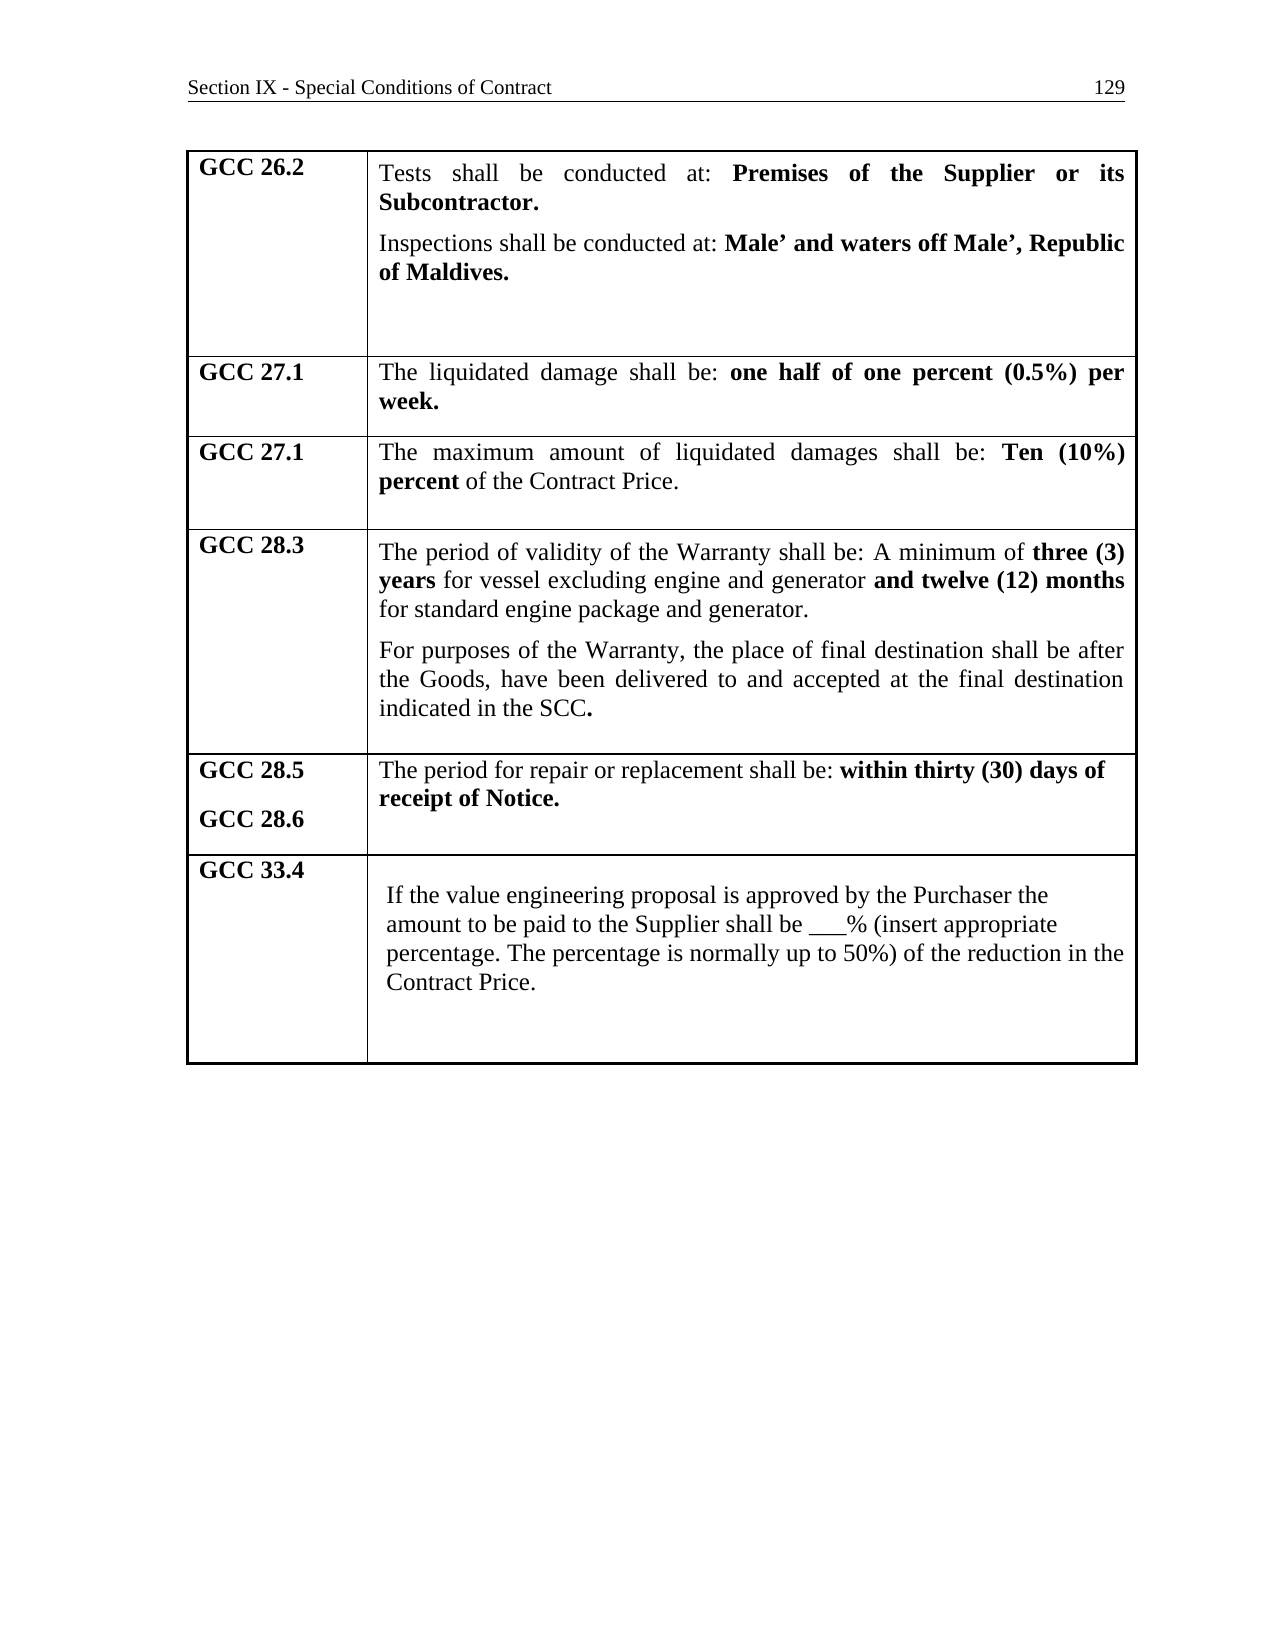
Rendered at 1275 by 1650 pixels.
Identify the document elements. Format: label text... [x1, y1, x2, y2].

table_cell GCC 27.1 [189, 357, 367, 436]
table_cell The period of validity of the Warranty shall be: A minimum of three (3) years for vessel excluding engine and generator and twelve (12) months for standard engine package and generator. For purposes of the Warranty, the place of final destination shall be after the Goods, have been delivered to and accepted at the final destination indicated in the SCC. [368, 530, 1135, 753]
table_cell The period for repair or replacement shall be: within thirty (30) days of receipt of Notice. [368, 755, 1135, 854]
table_cell The maximum amount of liquidated damages shall be: Ten (10%) percent of the Contract Price. [368, 437, 1135, 529]
table_cell If the value engineering proposal is approved by the Purchaser the amount to be paid to the Supplier shall be ___% (insert appropriate percentage. The percentage is normally up to 50%) of the reduction in the Contract Price. [368, 856, 1135, 1062]
table_cell GCC 26.2 [189, 152, 367, 356]
table_cell GCC 28.3 [189, 530, 367, 753]
table_cell GCC 27.1 [189, 437, 367, 529]
table_cell The liquidated damage shall be: one half of one percent (0.5%) per week. [368, 357, 1135, 436]
table_cell Tests shall be conducted at: Premises of the Supplier or its Subcontractor. Inspections shall be conducted at: Male’ and waters off Male’, Republic of Maldives. [368, 152, 1135, 356]
table_cell GCC 28.5 GCC 28.6 [189, 755, 367, 854]
table_cell GCC 33.4 [189, 856, 367, 1062]
